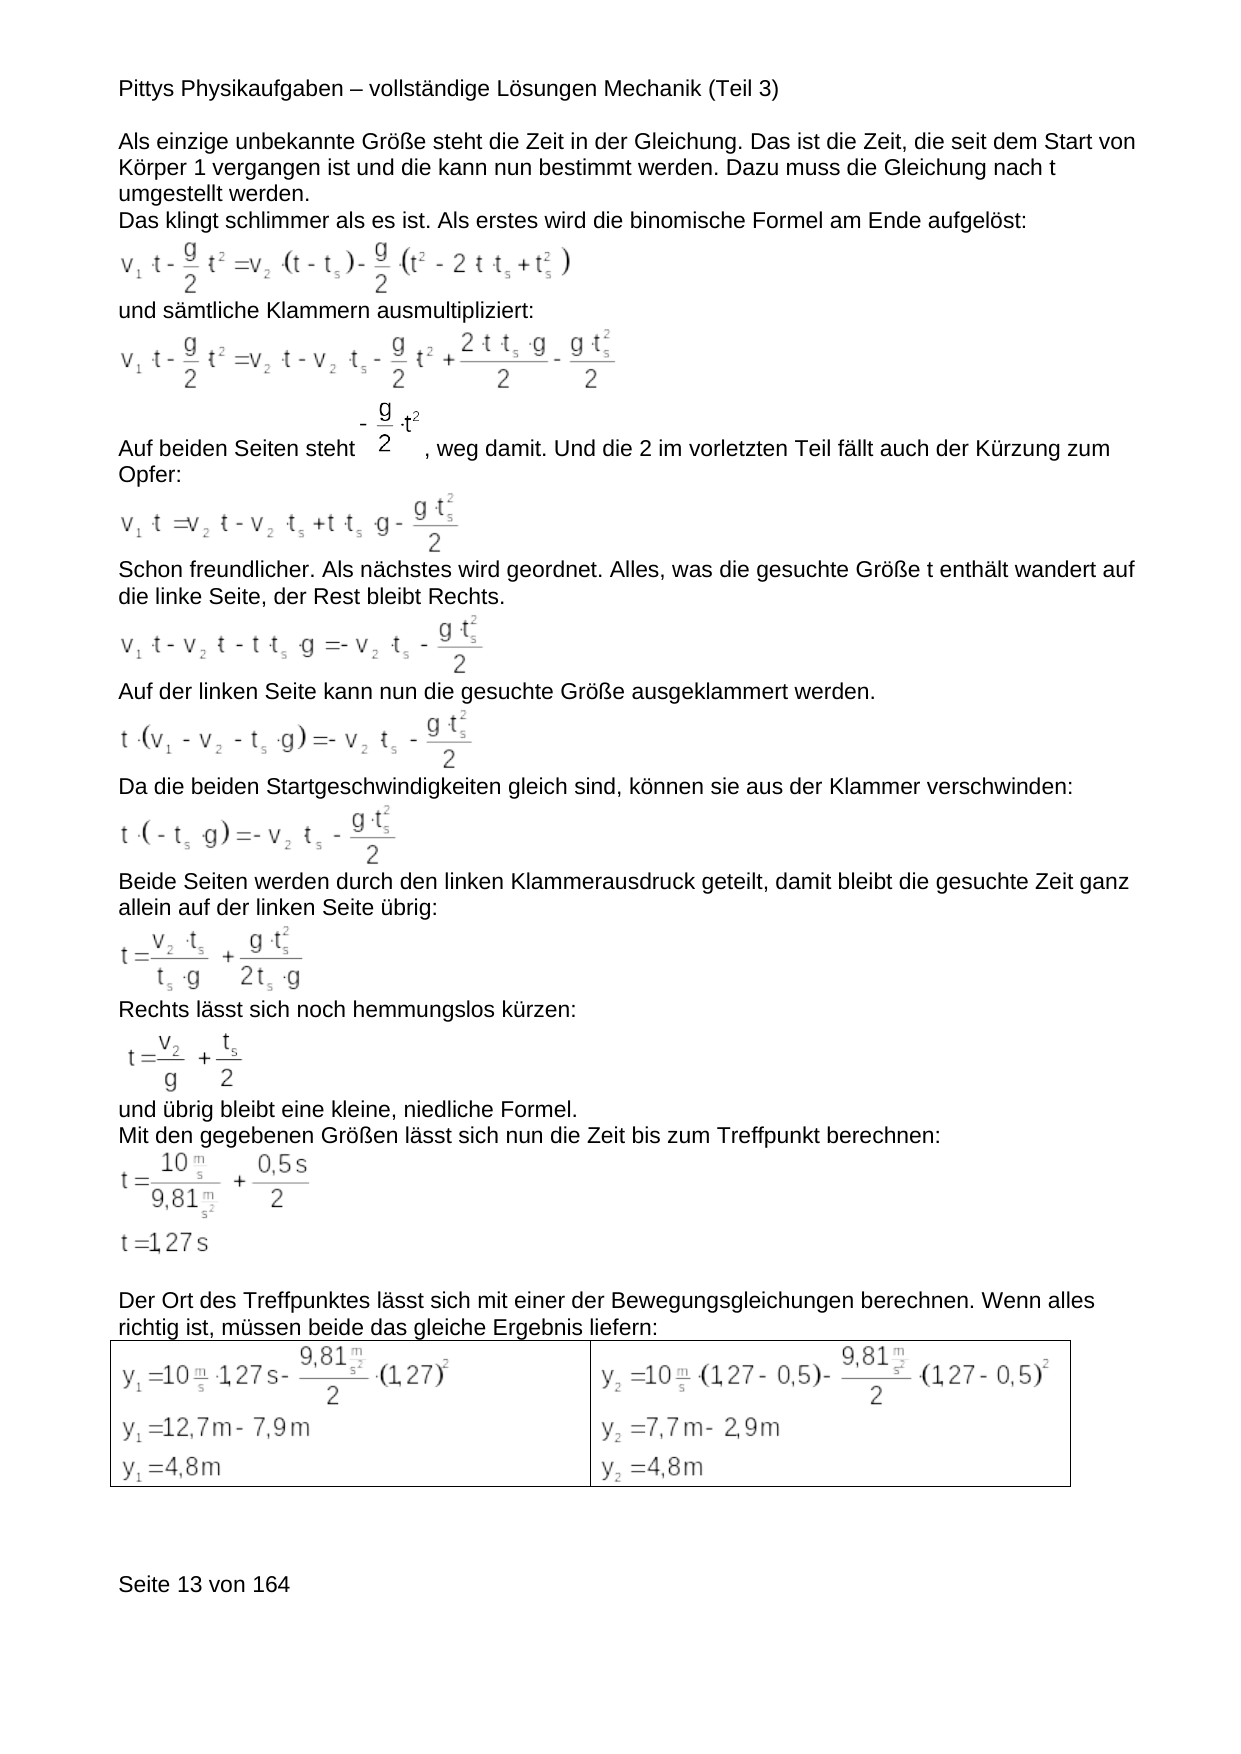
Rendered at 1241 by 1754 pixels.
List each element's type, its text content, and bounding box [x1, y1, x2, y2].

text Auf der linken Seite kann nun die gesuchte Größe ausgeklammert werden. [118, 678, 1152, 704]
text Mit den gegebenen Größen lässt sich nun die Zeit bis zum Treffpunkt berechnen: [118, 1122, 1152, 1148]
text Schon freundlicher. Als nächstes wird geordnet. Alles, was die gesuchte Größe t enthält wandert auf die linke Seite, der Rest bleibt Rechts. [118, 556, 1152, 609]
table_header [591, 1341, 1070, 1486]
text und sämtliche Klammern ausmultipliziert: [118, 297, 1152, 323]
text Beide Seiten werden durch den linken Klammerausdruck geteilt, damit bleibt die gesuchte Zeit ganz allein auf der linken Seite übrig: [118, 868, 1152, 921]
text und übrig bleibt eine kleine, niedliche Formel. [118, 1096, 1152, 1122]
text Der Ort des Treffpunktes lässt sich mit einer der Bewegungsgleichungen berechnen. Wenn alles richtig ist, müssen beide das gleiche Ergebnis liefern: [118, 1287, 1152, 1340]
text Rechts lässt sich noch hemmungslos kürzen: [118, 996, 1152, 1022]
text Auf beiden Seiten steht, weg damit. Und die 2 im vorletzten Teil fällt auch der Kürzung zum Opfer: [118, 392, 1152, 488]
text Als einzige unbekannte Größe steht die Zeit in der Gleichung. Das ist die Zeit, die seit dem Start von Körper 1 vergangen ist und die kann nun bestimmt werden. Dazu muss die Gleichung nach t umgestellt werden. [118, 128, 1152, 207]
table_header [111, 1341, 590, 1486]
text Das klingt schlimmer als es ist. Als erstes wird die binomische Formel am Ende aufgelöst: [118, 207, 1152, 233]
text Da die beiden Startgeschwindigkeiten gleich sind, können sie aus der Klammer verschwinden: [118, 773, 1152, 799]
